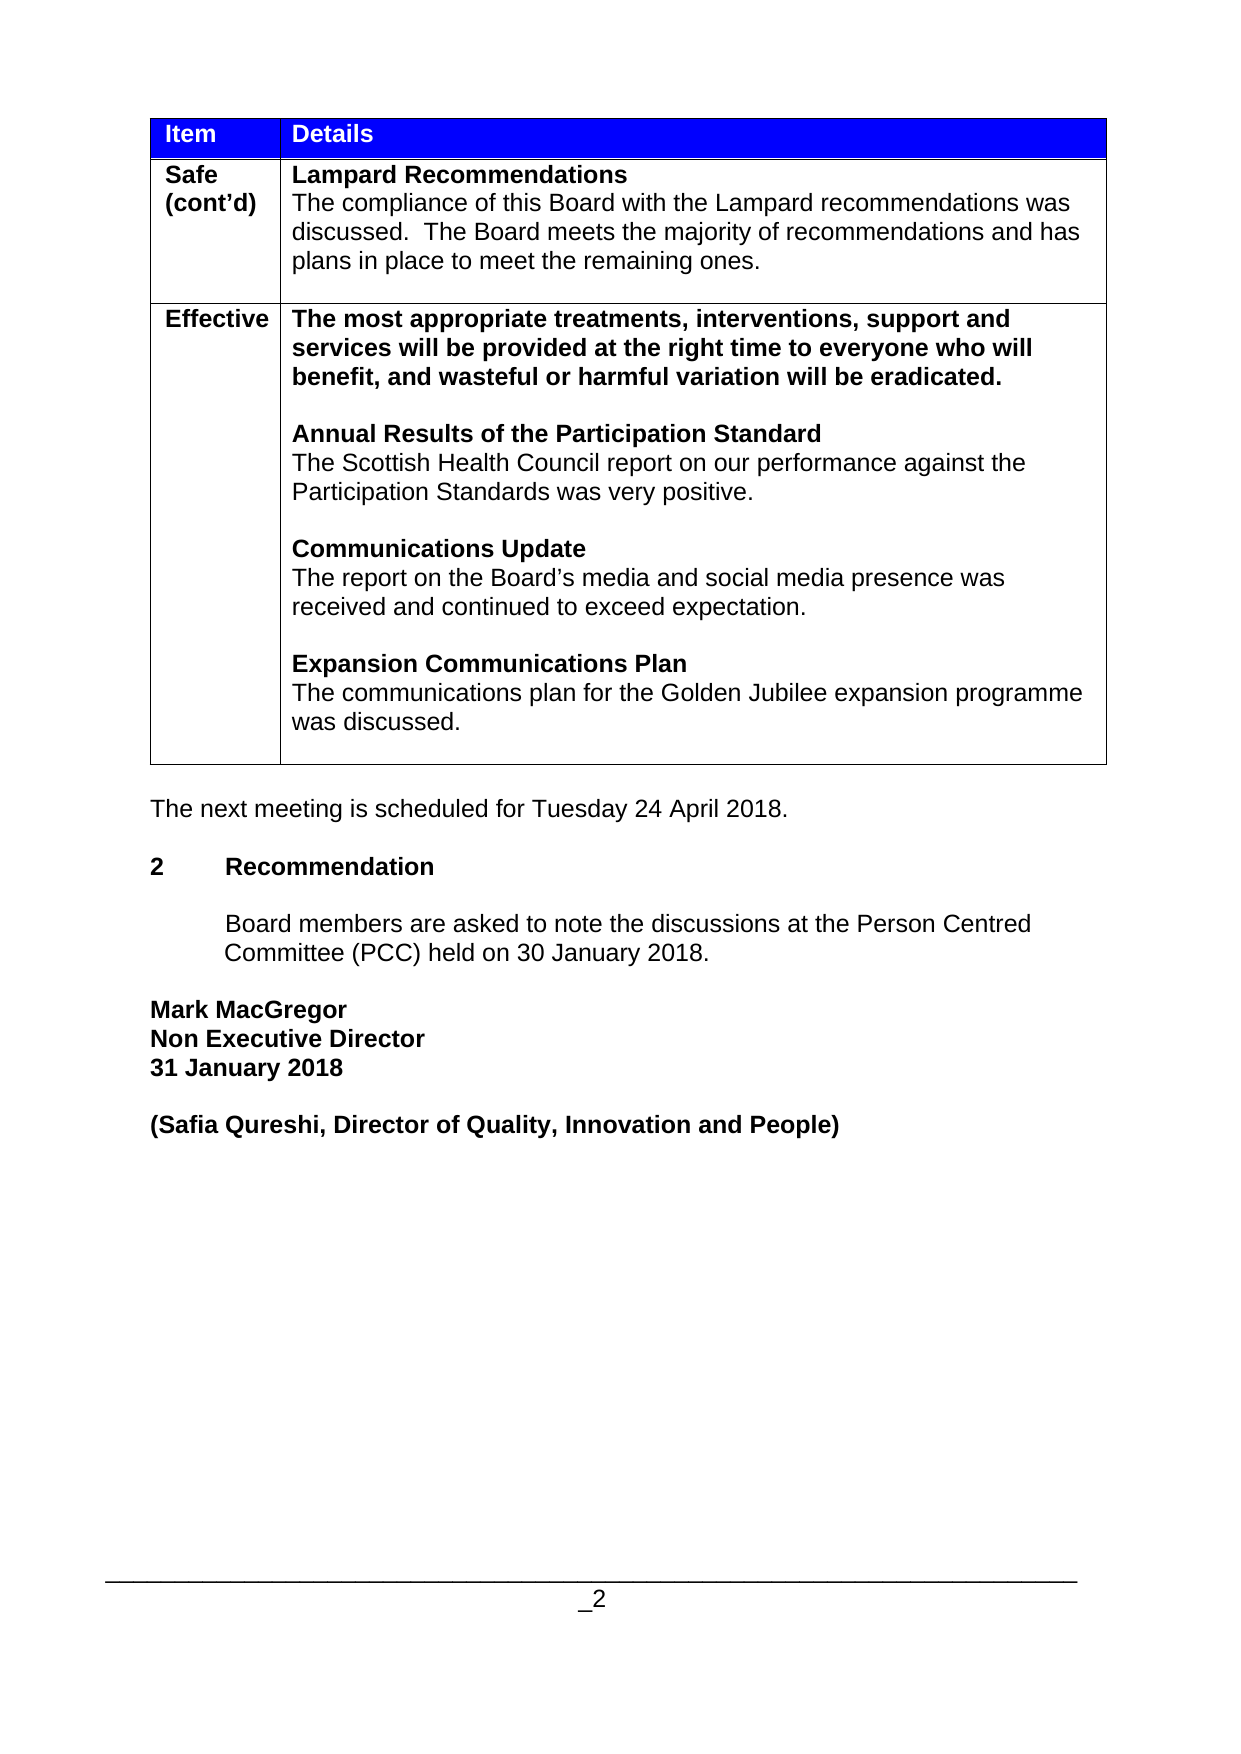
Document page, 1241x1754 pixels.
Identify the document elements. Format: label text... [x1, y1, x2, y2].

table_cell Details [281, 119, 1106, 158]
table_cell Effective [151, 304, 280, 764]
table_cell Item [151, 119, 280, 158]
table_cell The most appropriate treatments, interventions, support and services will be provided at the right time to everyone who will benefit, and wasteful or harmful variation will be eradicated. Annual Results of the Participation Standard The Scottish Health Council report on our performance against the Participation Standards was very positive. Communications Update The report on the Board’s media and social media presence was received and continued to exceed expectation. Expansion Communications Plan The communications plan for the Golden Jubilee expansion programme was discussed. [281, 304, 1106, 764]
text Mark MacGregor [150, 995, 1090, 1024]
text 2 Recommendation [150, 852, 1090, 880]
text The next meeting is scheduled for Tuesday 24 April 2018. [150, 794, 1090, 823]
text 31 January 2018 [150, 1053, 1090, 1082]
table_cell Safe (cont’d) [151, 160, 280, 303]
table_cell Lampard Recommendations The compliance of this Board with the Lampard recommendations was discussed. The Board meets the majority of recommendations and has plans in place to meet the remaining ones. [281, 160, 1106, 303]
text Board members are asked to note the discussions at the Person Centred Committee (PCC) held on 30 January 2018. [224, 909, 1144, 967]
text Non Executive Director [150, 1024, 1090, 1053]
text (Safia Qureshi, Director of Quality, Innovation and People) [150, 1110, 1090, 1139]
